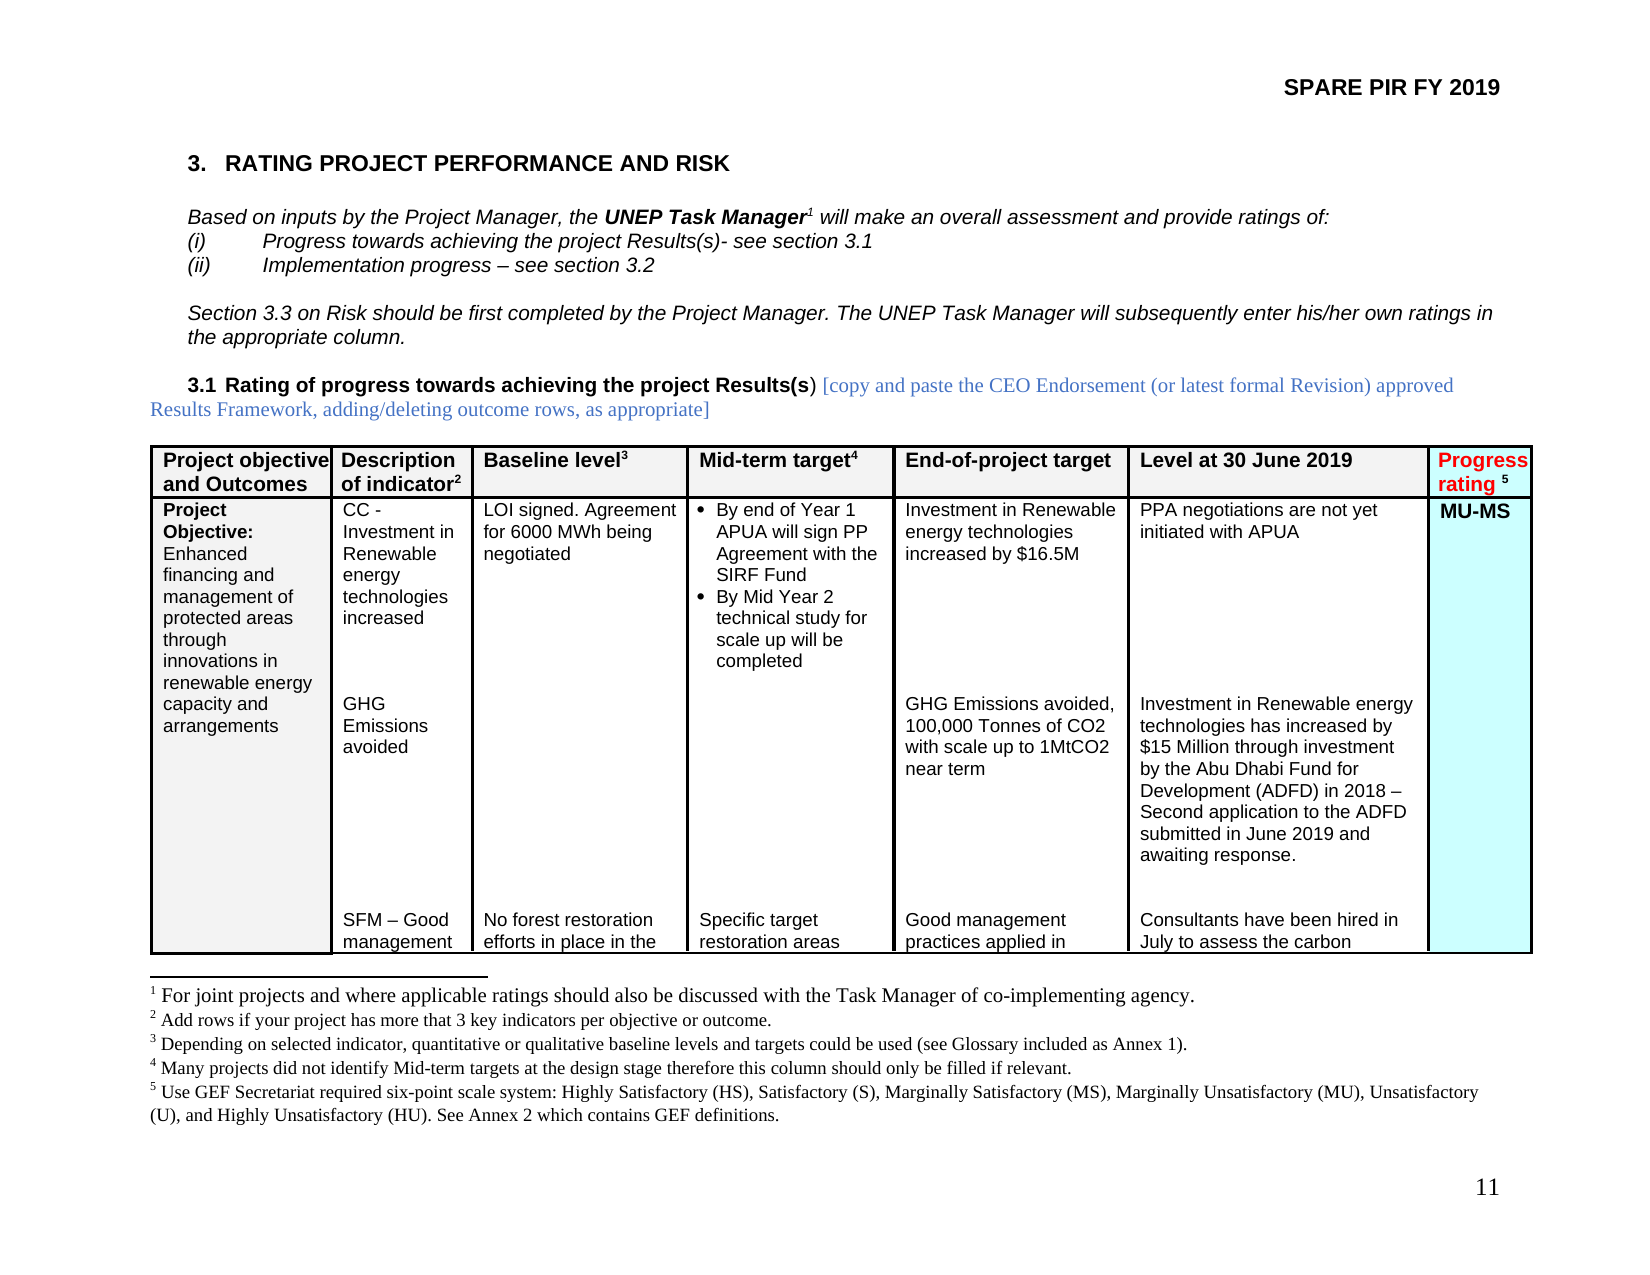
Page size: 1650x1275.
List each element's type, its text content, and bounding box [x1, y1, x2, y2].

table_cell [153, 499, 330, 952]
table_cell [894, 499, 1128, 952]
table_header Mid-term target [689, 448, 892, 496]
table_header Description of indicator [333, 448, 471, 496]
list RATING PROJECT PERFORMANCE AND RISK [187, 150, 1500, 176]
table_header End-of-project target [896, 448, 1127, 496]
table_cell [1129, 499, 1428, 952]
table_header Baseline level [474, 448, 686, 496]
table_header Progress rating [1430, 448, 1530, 496]
table_header Level at 30 June 2019 [1130, 448, 1427, 496]
text Section 3.3 on Risk should be first completed by the Project Manager. The UNEP Task Manager will subsequently enter his/her own ratings in the appropriate column. [187, 301, 1500, 349]
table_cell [472, 499, 688, 952]
list 3.1 Rating of progress towards achieving the project Results(s) [copy and paste the CEO Endorsement (or latest formal Revision) approved Results Framework, adding/deleting outcome rows, as appropriate] [150, 373, 1500, 421]
table_header Project objective and Outcomes [153, 448, 330, 496]
table_cell MU-MS [1429, 499, 1530, 952]
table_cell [333, 499, 472, 952]
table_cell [688, 499, 894, 952]
text Based on inputs by the Project Manager, the UNEP Task Manager will make an overall assessment and provide ratings of: [187, 205, 1500, 229]
list Progress towards achieving the project Results(s)- see section 3.1 [187, 229, 1500, 253]
list Implementation progress – see section 3.2 [187, 253, 1500, 277]
